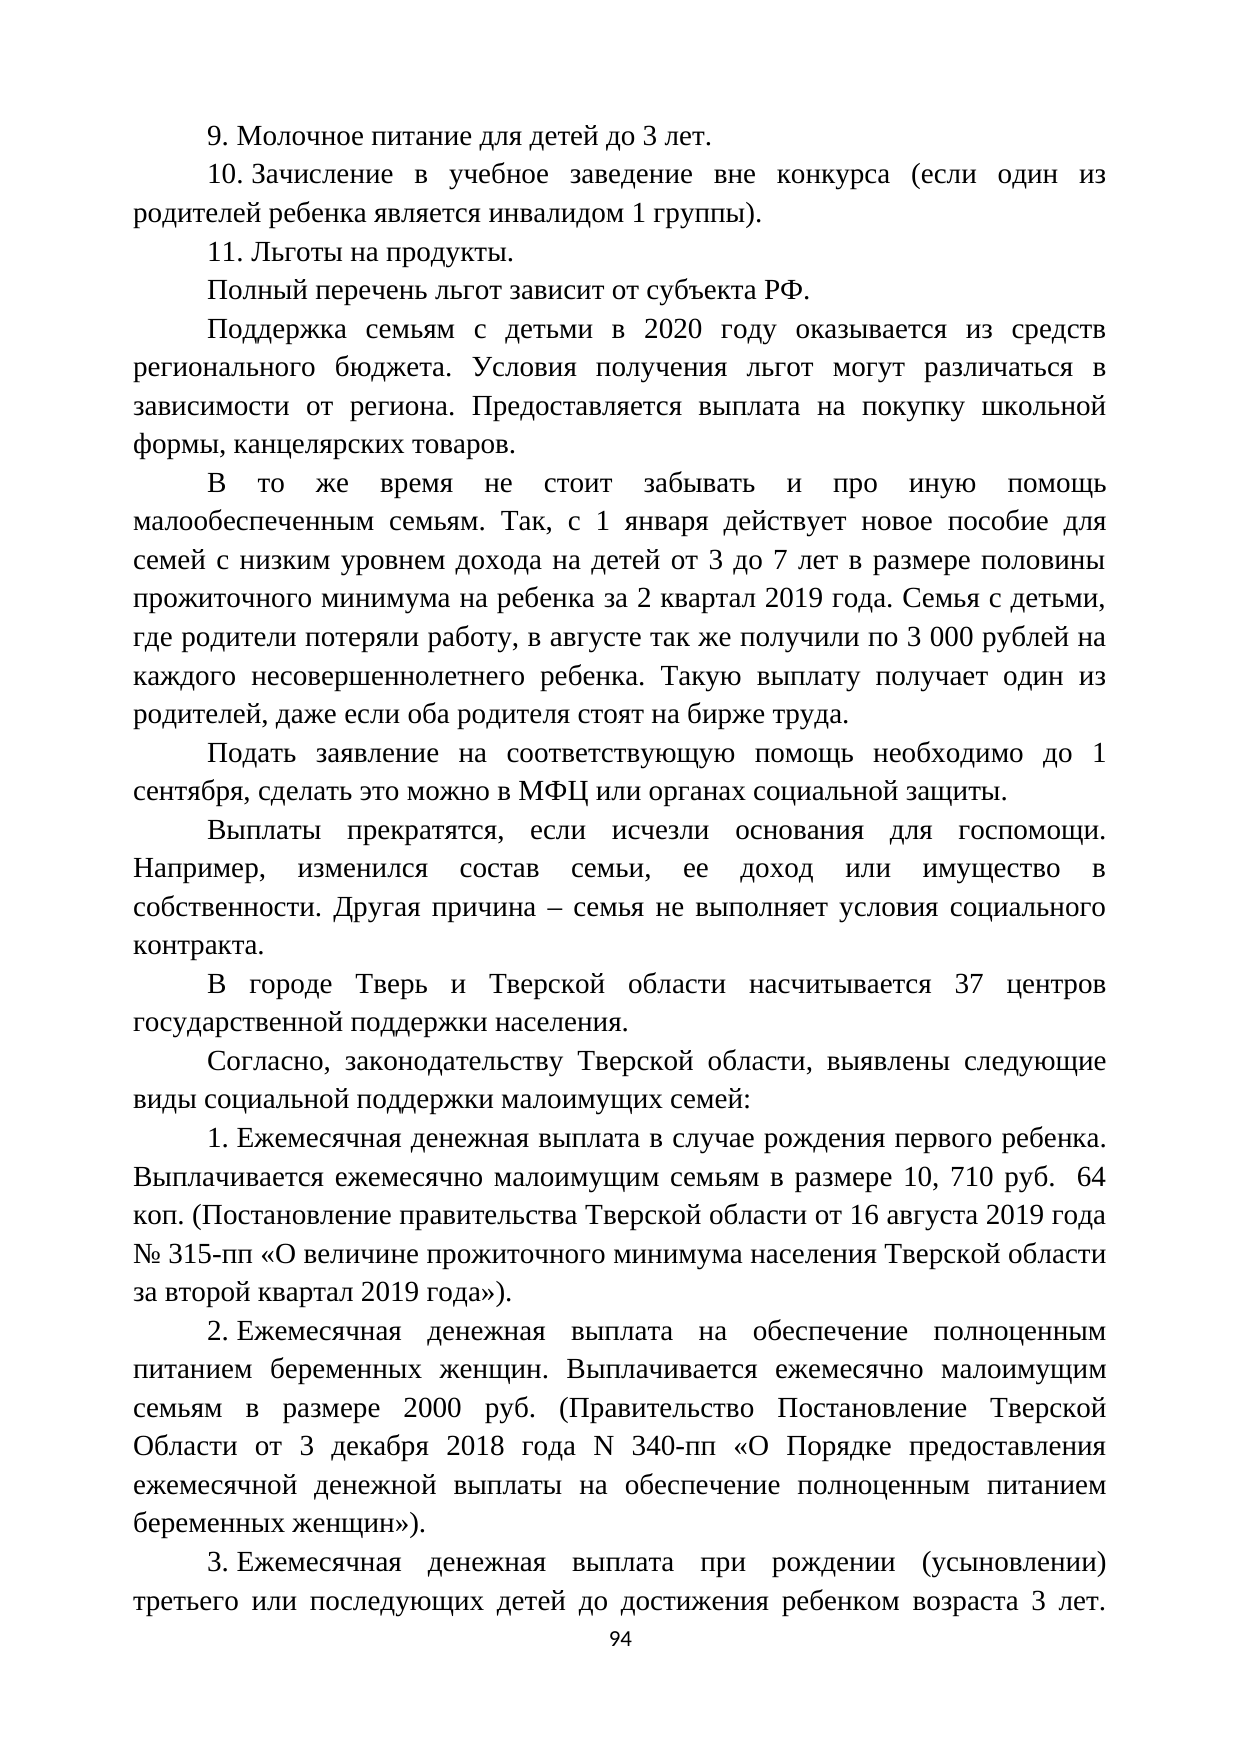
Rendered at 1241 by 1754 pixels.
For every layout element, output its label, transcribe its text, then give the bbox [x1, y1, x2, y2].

text Выплаты прекратятся, если исчезли основания для госпомощи. Например, изменился состав семьи, ее доход или имущество в собственности. Другая причина – семья не выполняет условия социального контракта. [133, 812, 1107, 961]
text Подать заявление на соответствующую помощь необходимо до 1 сентября, сделать это можно в МФЦ или органах социальной защиты. [133, 735, 1107, 807]
list Ежемесячная денежная выплата в случае рождения первого ребенка. Выплачивается ежемесячно малоимущим семьям в размере 10, 710 руб. 64 коп. (Постановление правительства Тверской области от 16 августа 2019 года № 315-пп «О величине прожиточного минимума населения Тверской области за второй квартал 2019 года»). [133, 1120, 1107, 1308]
text Полный перечень льгот зависит от субъекта РФ. [133, 272, 1107, 306]
list Льготы на продукты. [133, 234, 1107, 267]
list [133, 1544, 1107, 1616]
text Согласно, законодательству Тверской области, выявлены следующие виды социальной поддержки малоимущих семей: [133, 1043, 1107, 1115]
text В городе Тверь и Тверской области насчитывается 37 центров государственной поддержки населения. [133, 966, 1107, 1038]
list Зачисление в учебное заведение вне конкурса (если один из родителей ребенка является инвалидом 1 группы). [133, 157, 1107, 229]
text В то же время не стоит забывать и про иную помощь малообеспеченным семьям. Так, с 1 января действует новое пособие для семей с низким уровнем дохода на детей от 3 до 7 лет в размере половины прожиточного минимума на ребенка за 2 квартал 2019 года. Семья с детьми, где родители потеряли работу, в августе так же получили по 3 000 рублей на каждого несовершеннолетнего ребенка. Такую выплату получает один из родителей, даже если оба родителя стоят на бирже труда. [133, 465, 1107, 730]
list Ежемесячная денежная выплата на обеспечение полноценным питанием беременных женщин. Выплачивается ежемесячно малоимущим семьям в размере 2000 руб. (Правительство Постановление Тверской Области от 3 декабря 2018 года N 340-пп «О Порядке предоставления ежемесячной денежной выплаты на обеспечение полноценным питанием беременных женщин»). [133, 1313, 1107, 1539]
text Поддержка семьям с детьми в 2020 году оказывается из средств регионального бюджета. Условия получения льгот могут различаться в зависимости от региона. Предоставляется выплата на покупку школьной формы, канцелярских товаров. [133, 311, 1107, 460]
list Молочное питание для детей до 3 лет. [133, 118, 1107, 152]
